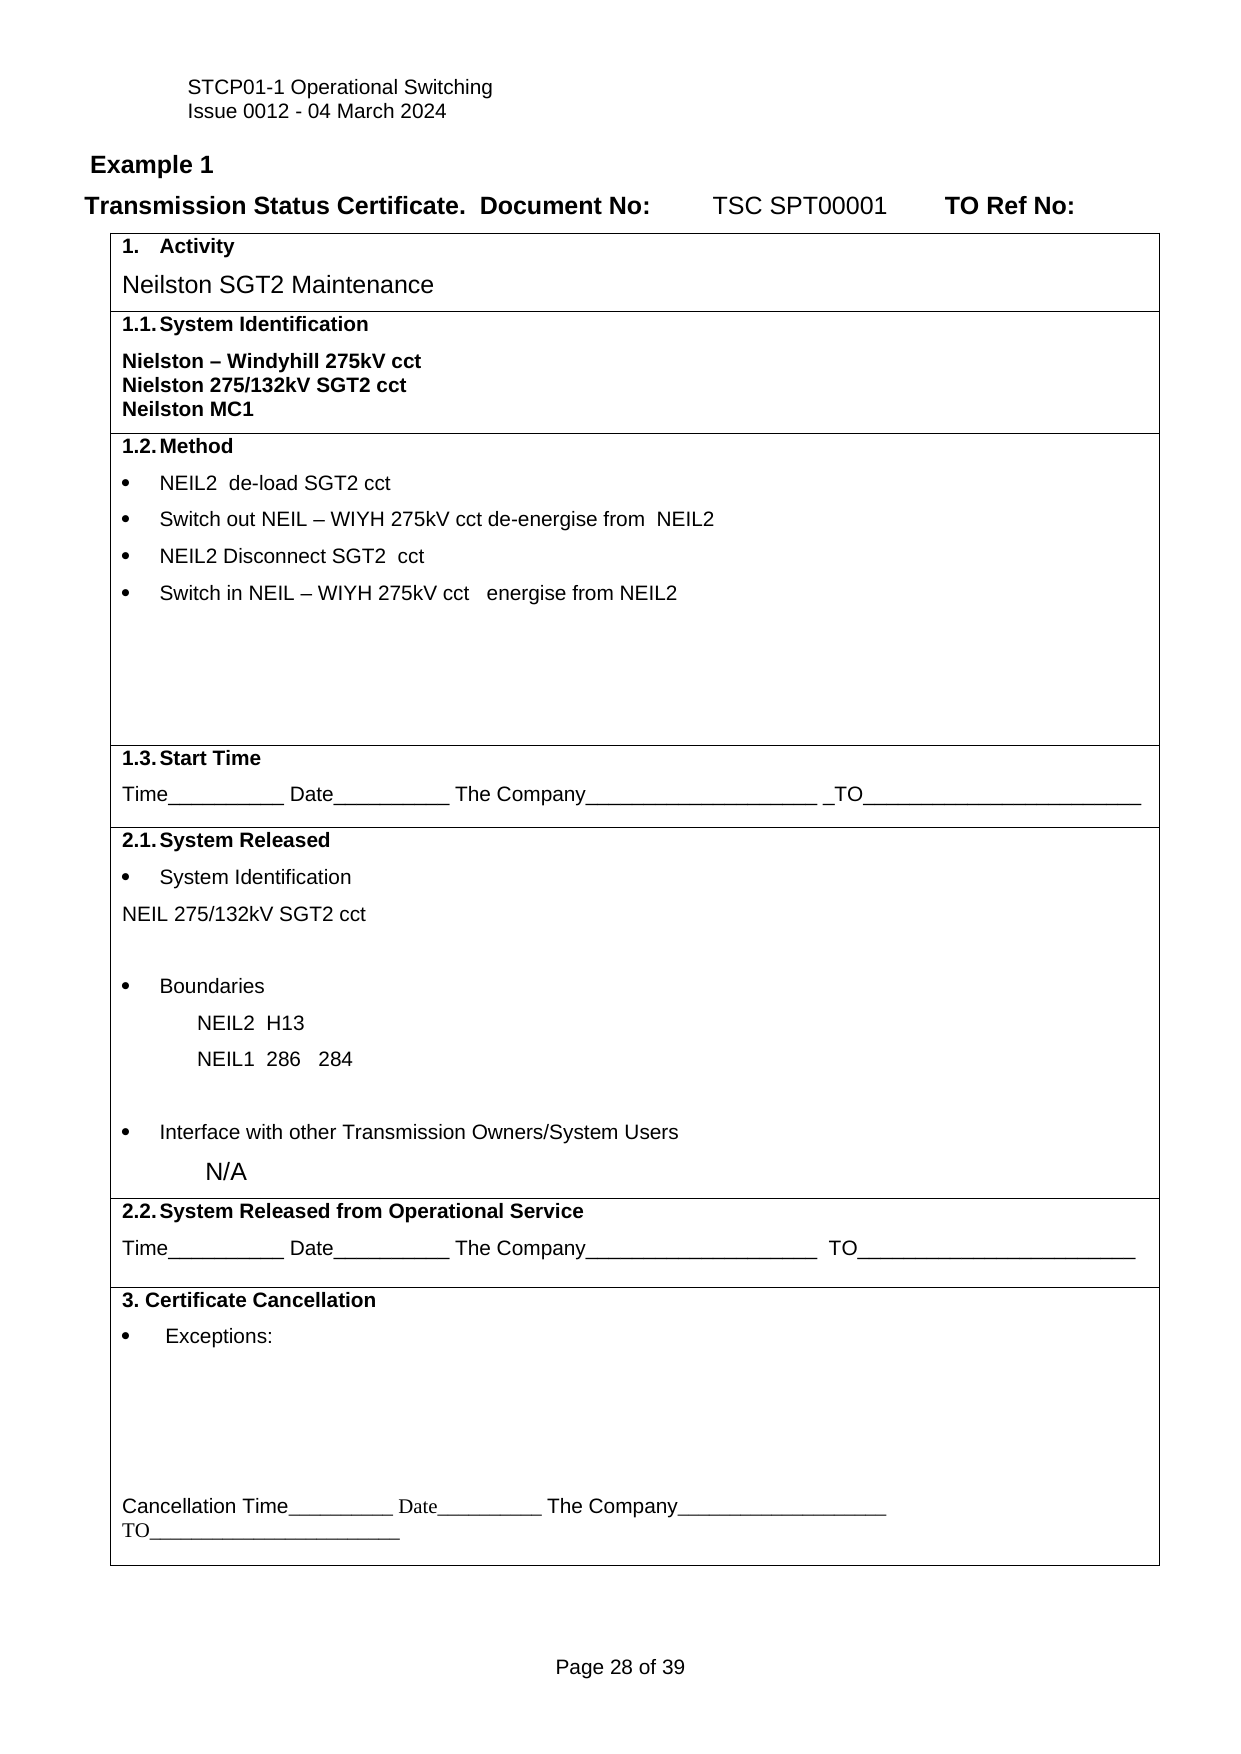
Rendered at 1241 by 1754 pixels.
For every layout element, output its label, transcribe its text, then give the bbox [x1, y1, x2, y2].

table_header Activity Neilston SGT2 Maintenance [111, 234, 1159, 311]
table_cell 3. Certificate Cancellation Exceptions: Cancellation Time__________ Date__________ The Company____________________ TO________________________ [111, 1288, 1159, 1565]
text Example 1 [84, 150, 1177, 179]
table_cell System Released System Identification NEIL 275/132kV SGT2 cct Boundaries NEIL2 H13 NEIL1 286 284 Interface with other Transmission Owners/System Users N/A [111, 828, 1159, 1198]
text Transmission Status Certificate. Document No: TSC SPT00001 TO Ref No: [84, 191, 1177, 220]
table_cell System Identification Nielston – Windyhill 275kV cct Nielston 275/132kV SGT2 cct Neilston MC1 [111, 312, 1159, 433]
table_cell Start Time Time__________ Date__________ The Company____________________ _TO________________________ [111, 746, 1159, 827]
table_cell System Released from Operational Service Time__________ Date__________ The Company____________________ TO________________________ [111, 1199, 1159, 1287]
table_cell Method NEIL2 de-load SGT2 cct Switch out NEIL – WIYH 275kV cct de-energise from NEIL2 NEIL2 Disconnect SGT2 cct Switch in NEIL – WIYH 275kV cct energise from NEIL2 [111, 434, 1159, 744]
